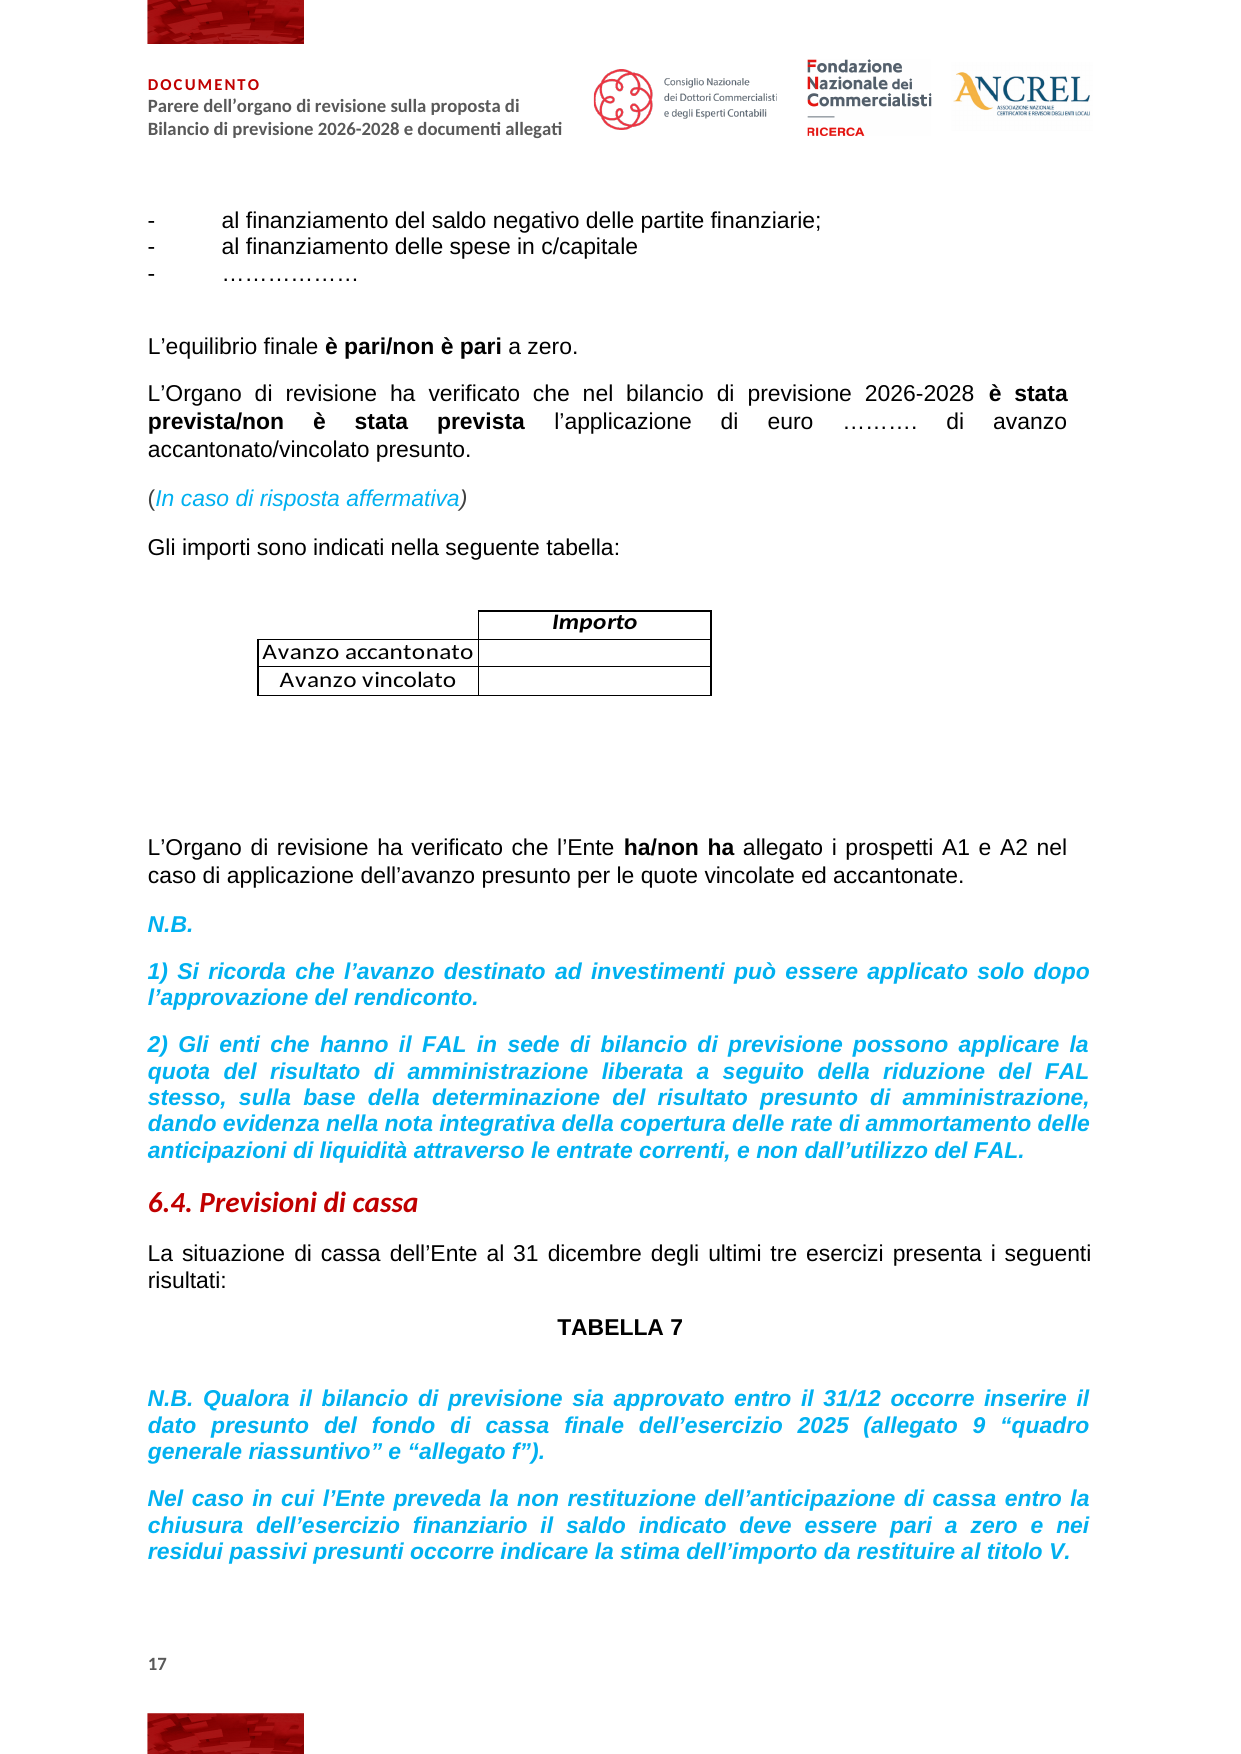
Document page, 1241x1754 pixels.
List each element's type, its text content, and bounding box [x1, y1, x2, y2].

picture [148, 1714, 304, 1754]
text N.B. [147, 911, 1092, 937]
text L’equilibrio finale è pari/non è pari a zero. [148, 333, 1092, 359]
list al finanziamento delle spese in c/capitale [147, 233, 1092, 259]
text L’Organo di revisione ha verificato che nel bilancio di previsione 2026-2028 è stata prevista/non è stata prevista l’applicazione di euro ………. di avanzo accantonato/vincolato presunto. [147, 380, 1068, 462]
text L’Organo di revisione ha verificato che l’Ente ha/non ha allegato i prospetti A1 e A2 nel caso di applicazione dell’avanzo presunto per le quote vincolate ed accantonate. [147, 834, 1068, 888]
picture [593, 69, 777, 130]
text N.B. Qualora il bilancio di previsione sia approvato entro il 31/12 occorre inserire il dato presunto del fondo di cassa finale dell’esercizio 2025 (allegato 9 “quadro generale riassuntivo” e “allegato f”). [147, 1385, 1092, 1464]
text Gli importi sono indicati nella seguente tabella: [147, 533, 1068, 560]
picture [807, 59, 932, 136]
picture [951, 62, 1094, 131]
text 2) Gli enti che hanno il FAL in sede di bilancio di previsione possono applicare la quota del risultato di amministrazione liberata a seguito della riduzione del FAL stesso, sulla base della determinazione del risultato presunto di amministrazione, dando evidenza nella nota integrativa della copertura delle rate di ammortamento delle anticipazioni di liquidità attraverso le entrate correnti, e non dall’utilizzo del FAL. [147, 1031, 1092, 1163]
list al finanziamento del saldo negativo delle partite finanziarie; [147, 207, 1092, 233]
list ……………… [147, 259, 1092, 286]
text 1) Si ricorda che l’avanzo destinato ad investimenti può essere applicato solo dopo l’approvazione del rendiconto. [147, 958, 1092, 1011]
picture [148, 0, 304, 44]
text (In caso di risposta affermativa) [147, 485, 1068, 511]
text Nel caso in cui l’Ente preveda la non restituzione dell’anticipazione di cassa entro la chiusura dell’esercizio finanziario il saldo indicato deve essere pari a zero e nei residui passivi presunti occorre indicare la stima dell’importo da restituire al titolo V. [147, 1485, 1092, 1564]
text 6.4. Previsioni di cassa [148, 1184, 1092, 1219]
text TABELLA 7 [147, 1314, 1092, 1340]
text La situazione di cassa dell’Ente al 31 dicembre degli ultimi tre esercizi presenta i seguenti risultati: [147, 1240, 1092, 1293]
